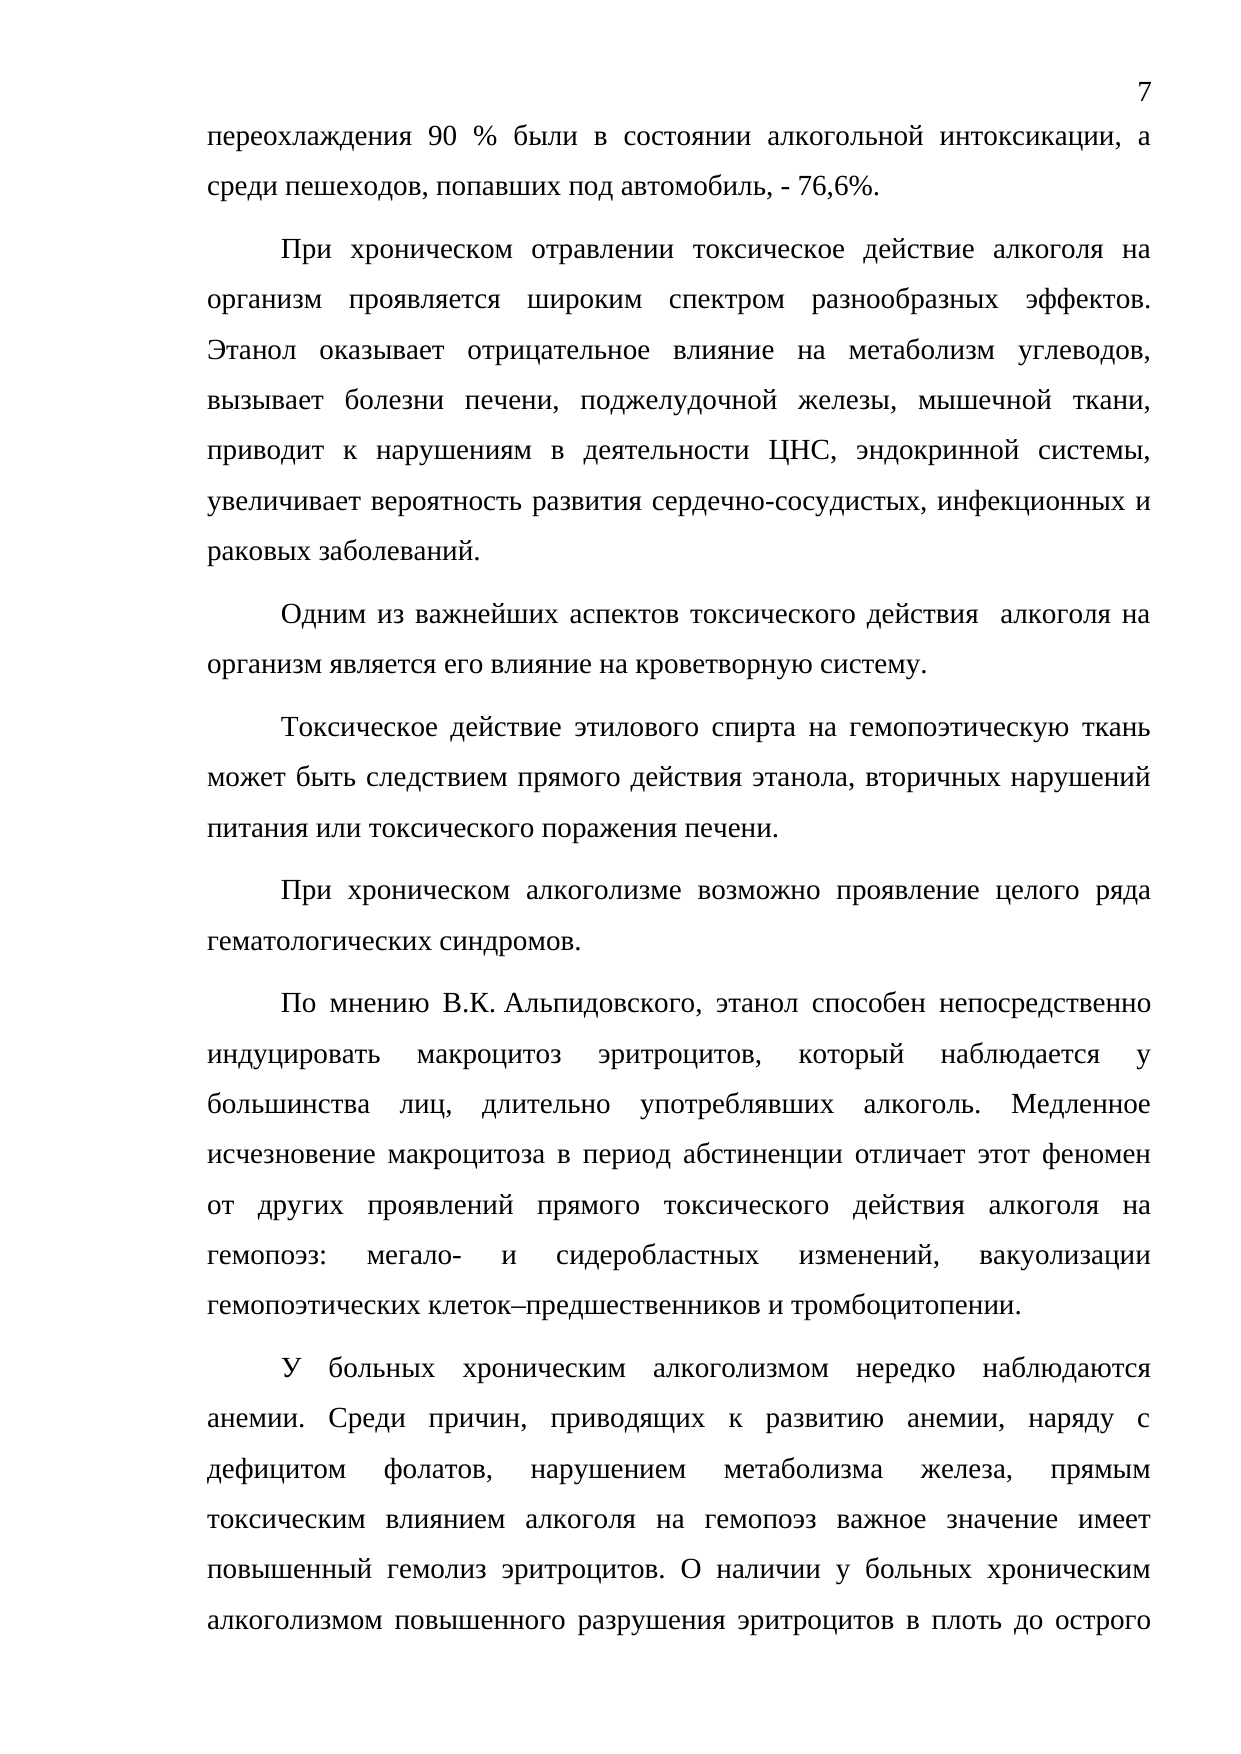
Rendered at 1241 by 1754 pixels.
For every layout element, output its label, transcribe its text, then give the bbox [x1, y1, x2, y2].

text При хроническом отравлении токсическое действие алкоголя на организм проявляется широким спектром разнообразных эффектов. Этанол оказывает отрицательное влияние на метаболизм углеводов, вызывает болезни печени, поджелудочной железы, мышечной ткани, приводит к нарушениям в деятельности ЦНС, эндокринной системы, увеличивает вероятность развития сердечно-сосудистых, инфекционных и раковых заболеваний. [207, 231, 1152, 567]
text По мнению В.К. Альпидовского, этанол способен непосредственно индуцировать макроцитоз эритроцитов, который наблюдается у большинства лиц, длительно употреблявших алкоголь. Медленное исчезновение макроцитоза в период абстиненции отличает этот феномен от других проявлений прямого токсического действия алкоголя на гемопоэз: мегало- и сидеробластных изменений, вакуолизации гемопоэтических клеток–предшественников и тромбоцитопении. [207, 986, 1152, 1321]
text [207, 1350, 1152, 1635]
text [207, 118, 1152, 202]
text Токсическое действие этилового спирта на гемопоэтическую ткань может быть следствием прямого действия этанола, вторичных нарушений питания или токсического поражения печени. [207, 709, 1152, 843]
text При хроническом алкоголизме возможно проявление целого ряда гематологических синдромов. [207, 872, 1152, 956]
text Одним из важнейших аспектов токсического действия алкоголя на организм является его влияние на кроветворную систему. [207, 596, 1152, 680]
